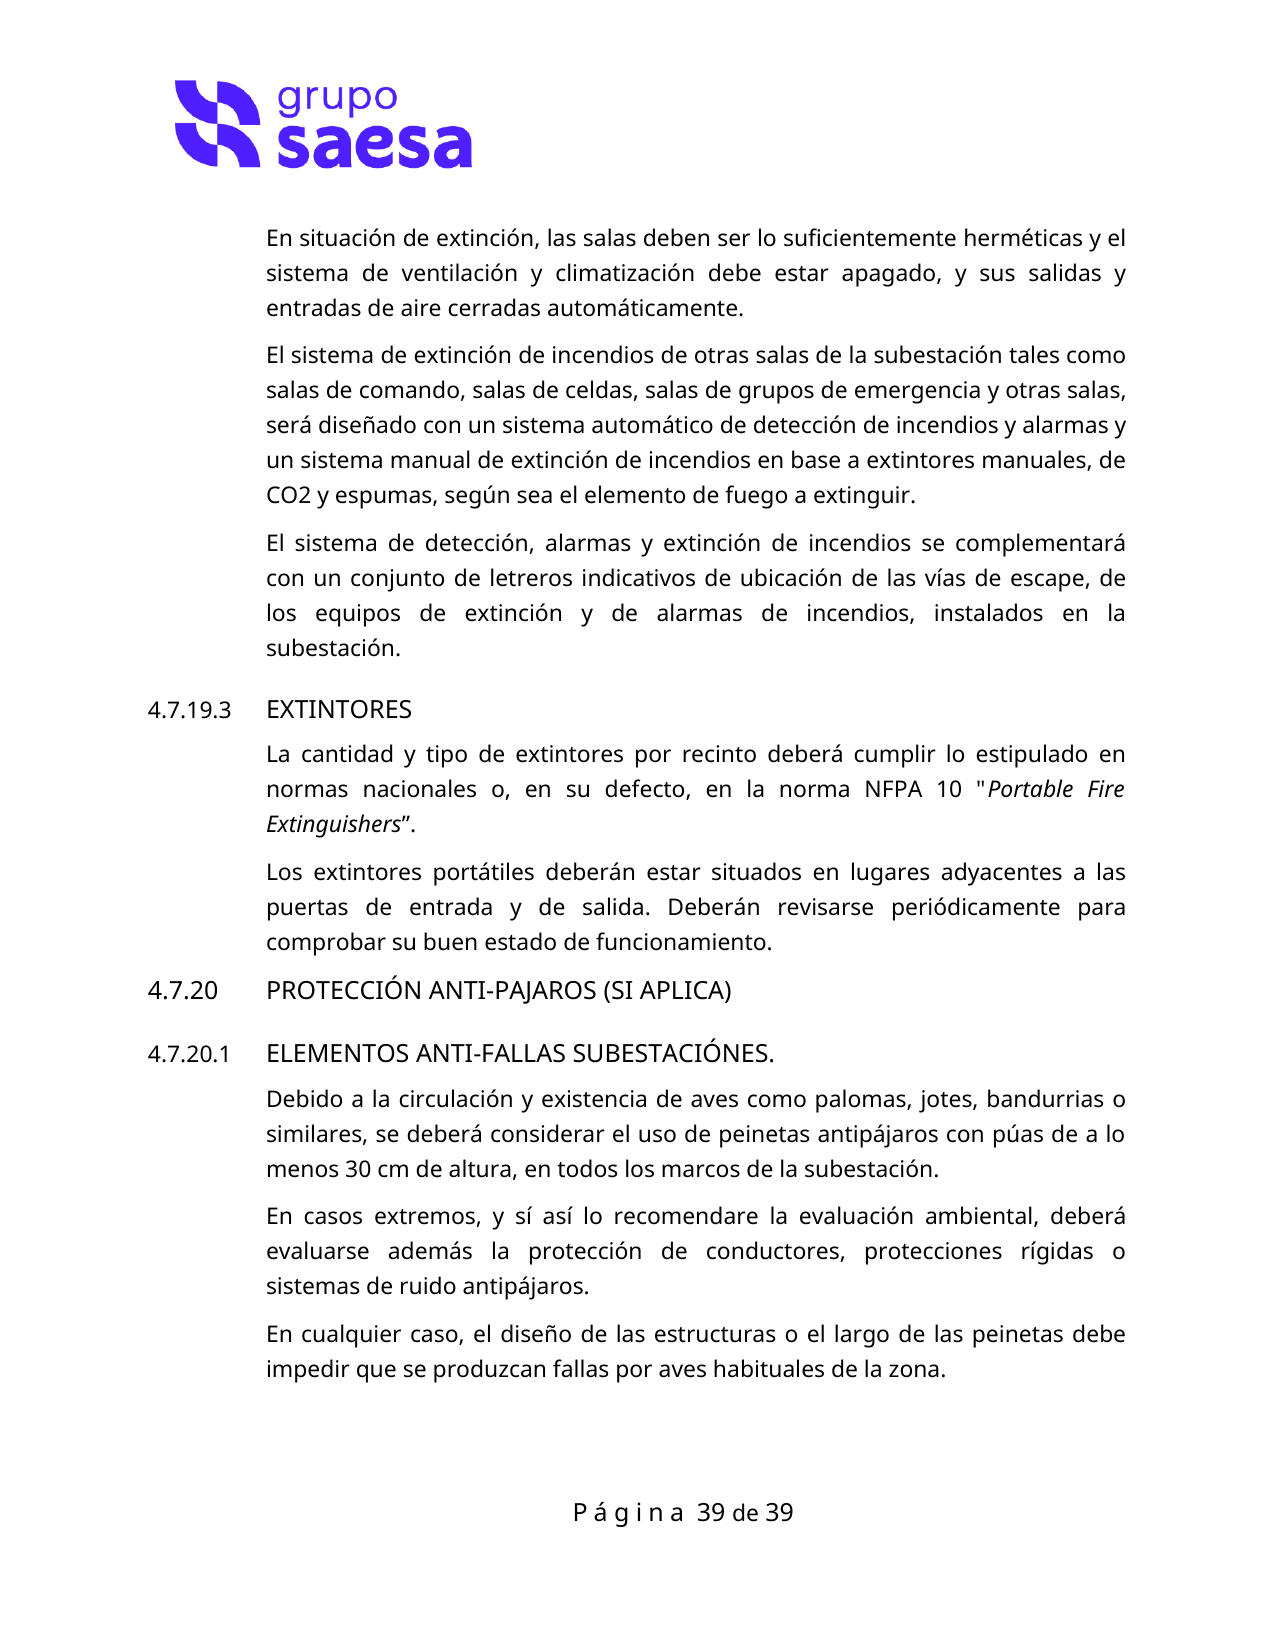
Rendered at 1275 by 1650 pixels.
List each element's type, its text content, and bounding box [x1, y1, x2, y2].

text Debido a la circulación y existencia de aves como palomas, jotes, bandurrias o similares, se deberá considerar el uso de peinetas antipájaros con púas de a lo menos 30 cm de altura, en todos los marcos de la subestación. [266, 1083, 1127, 1184]
text El sistema de extinción de incendios de otras salas de la subestación tales como salas de comando, salas de celdas, salas de grupos de emergencia y otras salas, será diseñado con un sistema automático de detección de incendios y alarmas y un sistema manual de extinción de incendios en base a extintores manuales, de CO2 y espumas, según sea el elemento de fuego a extinguir. [266, 339, 1127, 510]
text En situación de extinción, las salas deben ser lo suficientemente herméticas y el sistema de ventilación y climatización debe estar apagado, y sus salidas y entradas de aire cerradas automáticamente. [266, 221, 1127, 323]
text La cantidad y tipo de extintores por recinto deberá cumplir lo estipulado en normas nacionales o, en su defecto, en la norma NFPA 10 "Portable Fire Extinguishers”. [266, 738, 1127, 839]
subtitle Extintores [148, 691, 1127, 726]
text El sistema de detección, alarmas y extinción de incendios se complementará con un conjunto de letreros indicativos de ubicación de las vías de escape, de los equipos de extinción y de alarmas de incendios, instalados en la subestación. [266, 526, 1127, 663]
text En casos extremos, y sí así lo recomendare la evaluación ambiental, deberá evaluarse además la protección de conductores, protecciones rígidas o sistemas de ruido antipájaros. [266, 1200, 1127, 1301]
text En cualquier caso, el diseño de las estructuras o el largo de las peinetas debe impedir que se produzcan fallas por aves habituales de la zona. [266, 1318, 1127, 1384]
text Los extintores portátiles deberán estar situados en lugares adyacentes a las puertas de entrada y de salida. Deberán revisarse periódicamente para comprobar su buen estado de funcionamiento. [266, 856, 1127, 957]
subtitle ELEMENTOS ANTI-FALLAS SUBESTACIÓNES. [148, 1036, 1127, 1070]
subtitle Protección anti-pajaros (SI APLICA) [148, 973, 1127, 1007]
